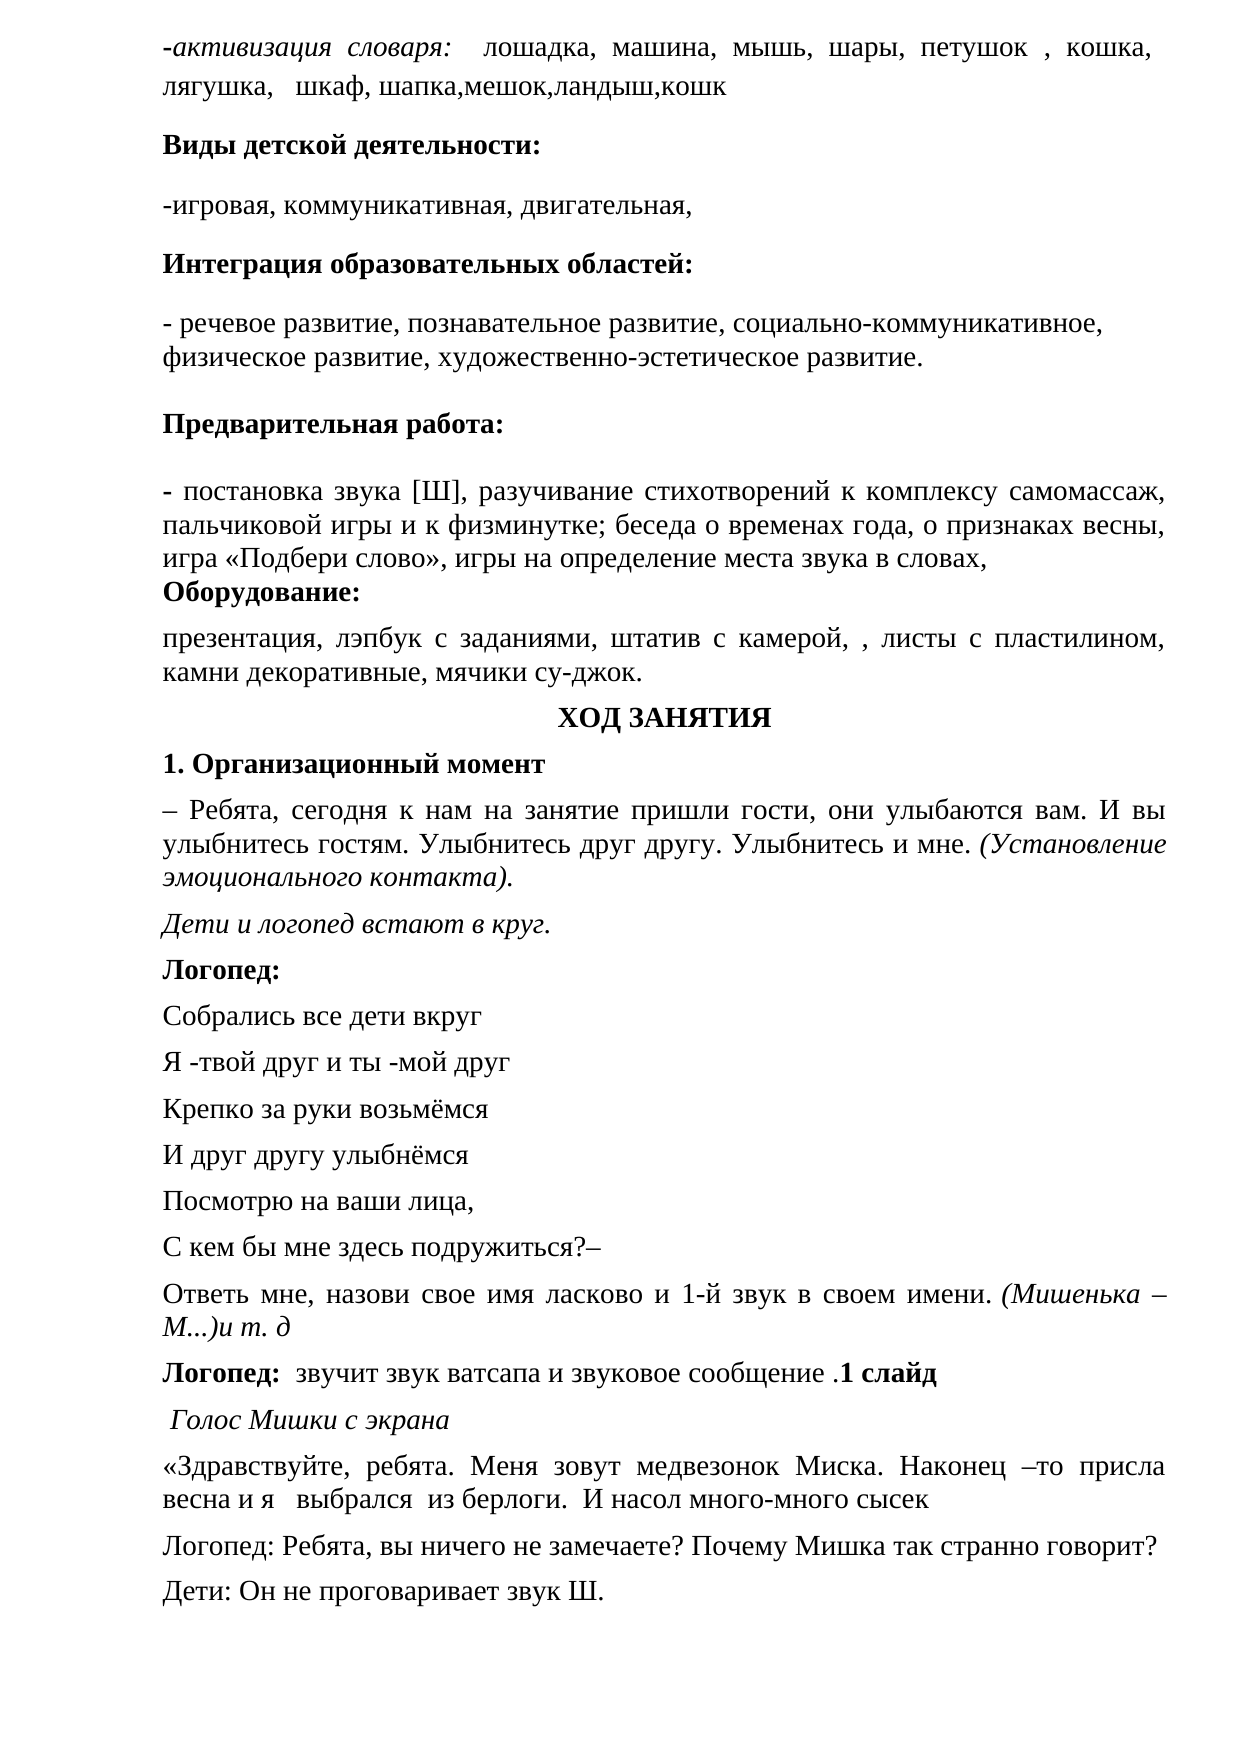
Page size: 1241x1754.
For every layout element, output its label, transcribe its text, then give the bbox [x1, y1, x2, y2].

text Предварительная работа: [162, 406, 1167, 440]
text - постановка звука [Ш], разучивание стихотворений к комплексу самомассаж, пальчиковой игры и к физминутке; беседа о временах года, о признаках весны, игра «Подбери слово», игры на определение места звука в словах, [162, 473, 1167, 574]
text «Здравствуйте, ребята. Меня зовут медвезонок Миска. Наконец –то присла весна и я выбрался из берлоги. И насол много-много сысек [162, 1448, 1167, 1515]
text Дети и логопед встают в круг. [162, 906, 1167, 939]
text Ответь мне, назови свое имя ласково и 1-й звук в своем имени. (Мишенька – М...)и т. д [162, 1276, 1167, 1343]
text Крепко за руки возьмёмся [162, 1091, 1167, 1124]
text И друг другу улыбнёмся [162, 1137, 1167, 1171]
text – Ребята, сегодня к нам на занятие пришли гости, они улыбаются вам. И вы улыбнитесь гостям. Улыбнитесь друг другу. Улыбнитесь и мне. (Установление эмоционального контакта). [162, 792, 1167, 893]
text -игровая, коммуникативная, двигательная, [162, 187, 1152, 220]
text Логопед: Ребята, вы ничего не замечаете? Почему Мишка так странно говорит? [162, 1528, 1167, 1561]
text - речевое развитие, познавательное развитие, социально-коммуникативное, [162, 306, 1152, 339]
text С кем бы мне здесь подружиться?– [162, 1229, 1167, 1263]
text Интеграция образовательных областей: [162, 246, 1152, 280]
text -активизация словаря: лошадка, машина, мышь, шары, петушок , кошка, лягушка, шкаф, шапка,мешок,ландыш,кошк [162, 29, 1152, 102]
text Собрались все дети вкруг [162, 998, 1167, 1032]
text Голос Мишки с экрана [162, 1402, 1167, 1435]
text презентация, лэпбук с заданиями, штатив с камерой, , листы с пластилином, камни декоративные, мячики су-джок. [162, 620, 1167, 687]
text ХОД ЗАНЯТИЯ [162, 700, 1167, 733]
text физическое развитие, художественно-эстетическое развитие. [162, 339, 1152, 373]
text Виды детской деятельности: [162, 127, 1152, 161]
text Посмотрю на ваши лица, [162, 1183, 1167, 1217]
text Я -твой друг и ты -мой друг [162, 1044, 1167, 1078]
text Оборудование: [162, 574, 1167, 607]
text Логопед: [162, 952, 1167, 986]
text Дети: Он не проговаривает звук Ш. [162, 1573, 1167, 1606]
text Логопед: звучит звук ватсапа и звуковое сообщение .1 слайд [162, 1356, 1167, 1389]
text 1. Организационный момент [162, 746, 1167, 780]
